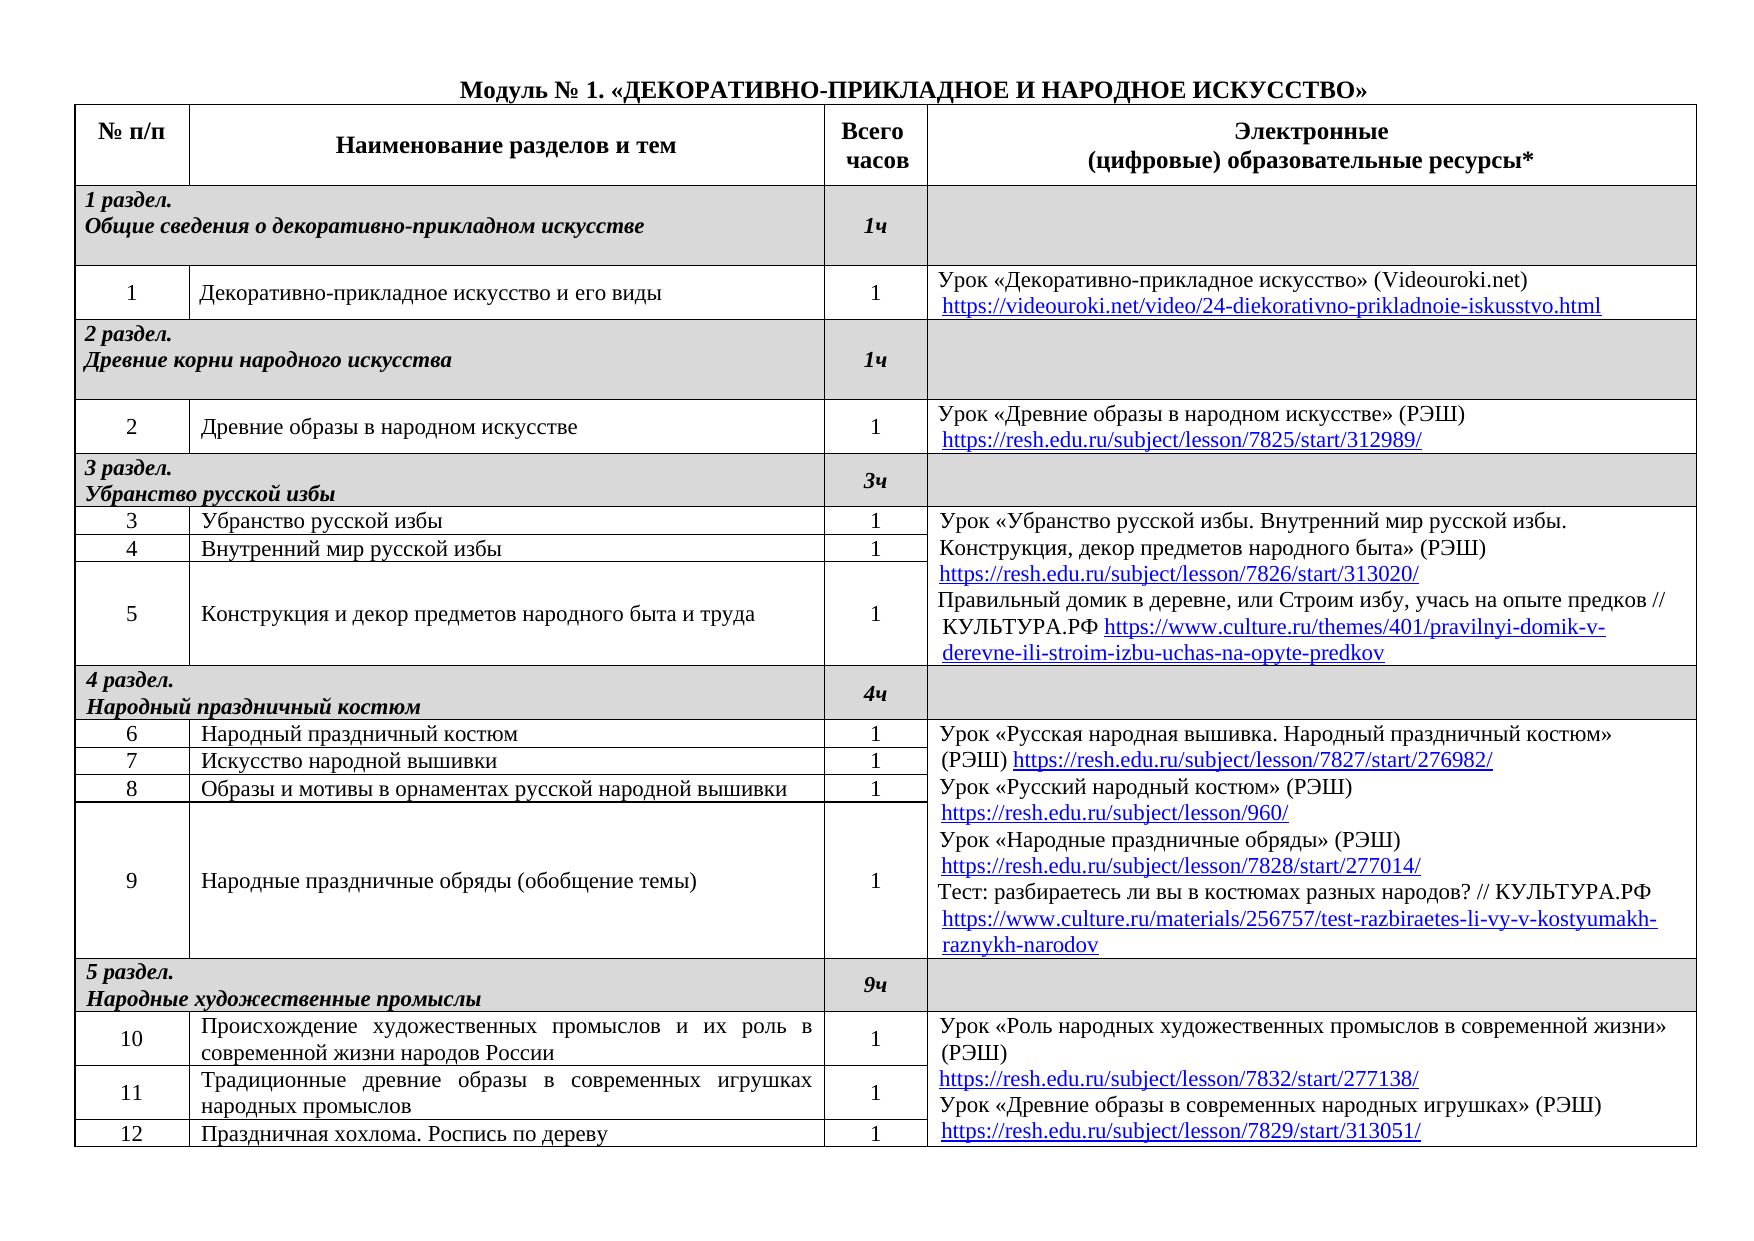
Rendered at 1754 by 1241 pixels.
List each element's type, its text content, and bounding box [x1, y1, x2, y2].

table_cell 5 [76, 562, 189, 665]
table_cell 9ч [825, 959, 927, 1011]
table_cell 4 раздел. Народный праздничный костюм [76, 666, 824, 719]
table_cell Урок «Древние образы в народном искусстве» (РЭШ) https://resh.edu.ru/subject/lesson/7825/start/312989/ [928, 400, 1696, 452]
table_header Электронные (цифровые) образовательные ресурсы* [928, 105, 1696, 185]
table_cell 1 [825, 1066, 927, 1119]
table_cell 1 [825, 1120, 927, 1146]
table_cell Древние образы в народном искусстве [190, 400, 824, 452]
table_cell 2 раздел. Древние корни народного искусства [76, 320, 824, 399]
table_cell [928, 454, 1696, 506]
table_cell 12 [76, 1120, 189, 1146]
table_cell 1 [825, 720, 927, 747]
table_cell Происхождение художественных промыслов и их роль в современной жизни народов России [190, 1012, 824, 1065]
table_cell Образы и мотивы в орнаментах русской народной вышивки [190, 775, 824, 801]
table_cell Конструкция и декор предметов народного быта и труда [190, 562, 824, 665]
table_cell 1 [825, 748, 927, 774]
table_cell 3 раздел. Убранство русской избы [76, 454, 824, 506]
table_cell 1 [825, 266, 927, 319]
table_cell 1ч [825, 186, 927, 265]
table_cell Декоративно-прикладное искусство и его виды [190, 266, 824, 319]
table_cell Традиционные древние образы в современных игрушках народных промыслов [190, 1066, 824, 1119]
table_cell Народные праздничные обряды (обобщение темы) [190, 803, 824, 957]
table_cell 1 [825, 803, 927, 957]
table_cell Урок «Русская народная вышивка. Народный праздничный костюм» (РЭШ) https://resh.edu.ru/subject/lesson/7827/start/276982/ Урок «Русский народный костюм» (РЭШ) https://resh.edu.ru/subject/lesson/960/ Урок «Народные праздничные обряды» (РЭШ) https://resh.edu.ru/subject/lesson/7828/start/277014/ Тест: разбираетесь ли вы в костюмах разных народов? // КУЛЬТУРА.РФ https://www.culture.ru/materials/256757/test-razbiraetes-li-vy-v-kostyumakh-raznykh-narodov [928, 720, 1696, 957]
table_cell 1 раздел. Общие сведения о декоративно-прикладном искусстве [76, 186, 824, 265]
table_cell Урок «Роль народных художественных промыслов в современной жизни» (РЭШ) https://resh.edu.ru/subject/lesson/7832/start/277138/ Урок «Древние образы в современных народных игрушках» (РЭШ) https://resh.edu.ru/subject/lesson/7829/start/313051/ Урок «Искусство Гжели. Городецкая роспись. Хохлома» (РЭШ) https://resh.edu.ru/subject/lesson/7830/start/313083/ «Гжель» - происхождение и значение слова // КУЛЬТУРА.РФ https://www.culture.ru/s/slovo-dnya/gzhel/ Почему гжель сине-белая // КУЛЬТУРА.РФ https://www.culture.ru/s/vopros/gzhel/ Урок «Жостово. Роспись по металлу. Щепа. Роспись по лубу и дереву. Тиснение и резьба по бересте» (РЭШ) https://resh.edu.ru/subject/lesson/7831/start/313112/ Технология росписи по металлу в деревне Жостово Мытищинского района Московской области // КУЛЬТУРА.РФ https://www.culture.ru/objects/401/tekhnologiya-rospisi-po-metallu-v-derevne-zhostovo-mytishinskogo-raiona-moskovskoi-oblasti Старинные ремесла: 5 мест на карте России // КУЛЬТУРА.РФ https://www.culture.ru/materials/132229/starinnye-remesla-5-mest-na-karte-rossii Традиционная технология палехской лаковой миниатюры // КУЛЬТУРА.РФ https://www.culture.ru/objects/2876/tradicionnaya-tekhnologiya-palekhskoi-lakovoi-miniatyury Музеи народных промыслов России // КУЛЬТУРА.РФ https://www.culture.ru/touristRoutes/567/muzei-narodnykh-promyslov-rossii [928, 1012, 1696, 1146]
table_cell 7 [76, 748, 189, 774]
table_cell Праздничная хохлома. Роспись по дереву [190, 1120, 824, 1146]
table_cell 10 [76, 1012, 189, 1065]
table_cell [928, 959, 1696, 1011]
table_cell 1 [76, 266, 189, 319]
table_cell 1 [825, 400, 927, 452]
table_cell Урок «Убранство русской избы. Внутренний мир русской избы. Конструкция, декор предметов народного быта» (РЭШ) https://resh.edu.ru/subject/lesson/7826/start/313020/ Правильный домик в деревне, или Строим избу, учась на опыте предков // КУЛЬТУРА.РФ https://www.culture.ru/themes/401/pravilnyi-domik-v-derevne-ili-stroim-izbu-uchas-na-opyte-predkov [928, 507, 1696, 665]
table_cell 4ч [825, 666, 927, 719]
text Модуль № 1. «ДЕКОРАТИВНО-ПРИКЛАДНОЕ И НАРОДНОЕ ИСКУССТВО» [75, 75, 1679, 104]
table_cell 5 раздел. Народные художественные промыслы [76, 959, 824, 1011]
table_cell Урок «Декоративно-прикладное искусство» (Videouroki.net) https://videouroki.net/video/24-diekorativno-prikladnoie-iskusstvo.html [928, 266, 1696, 319]
table_cell Убранство русской избы [190, 507, 824, 534]
table_cell 2 [76, 400, 189, 452]
table_cell [928, 186, 1696, 265]
table_cell 6 [76, 720, 189, 747]
table_cell Искусство народной вышивки [190, 748, 824, 774]
table_cell 4 [76, 535, 189, 561]
table_cell 1 [825, 1012, 927, 1065]
table_cell 3ч [825, 454, 927, 506]
table_cell [928, 666, 1696, 719]
table_header Всего часов [825, 105, 927, 185]
table_cell [928, 320, 1696, 399]
table_cell 11 [76, 1066, 189, 1119]
table_cell 1ч [825, 320, 927, 399]
table_cell 1 [825, 562, 927, 665]
table_cell 8 [76, 775, 189, 801]
table_cell 1 [825, 775, 927, 801]
table_header Наименование разделов и тем [190, 105, 824, 185]
table_cell 1 [825, 507, 927, 534]
table_cell 1 [825, 535, 927, 561]
table_cell Народный праздничный костюм [190, 720, 824, 747]
table_cell 9 [76, 803, 189, 957]
table_cell Внутренний мир русской избы [190, 535, 824, 561]
table_header № п/п [76, 105, 189, 185]
table_cell 3 [76, 507, 189, 534]
